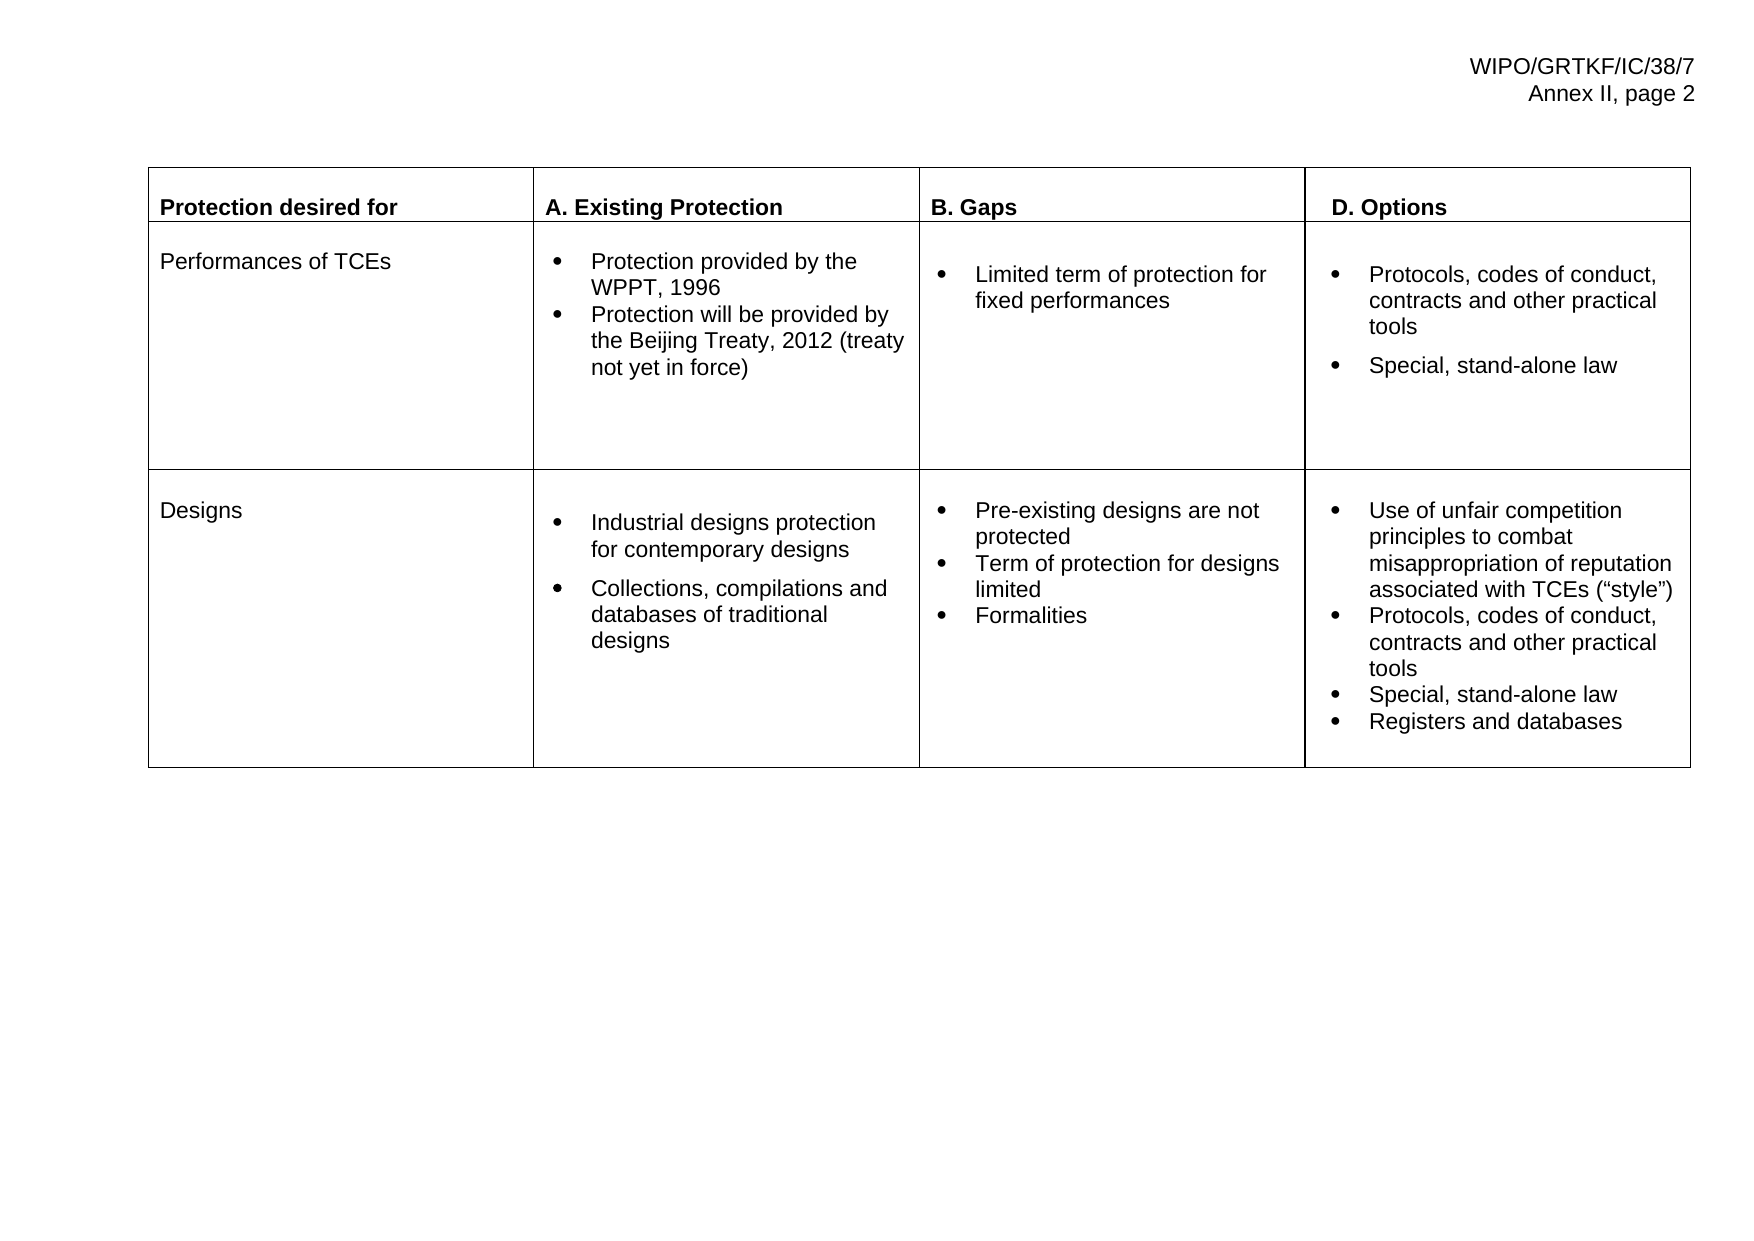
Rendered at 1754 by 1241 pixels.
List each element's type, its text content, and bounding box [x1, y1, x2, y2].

table_cell Pre-existing designs are not protected Term of protection for designs limited Formalities [920, 470, 1304, 767]
table_cell Use of unfair competition principles to combat misappropriation of reputation associated with TCEs (“style”) Protocols, codes of conduct, contracts and other practical tools Special, stand-alone law Registers and databases [1306, 470, 1690, 767]
table_header Protection desired for [149, 168, 533, 221]
table_cell Performances of TCEs [149, 222, 533, 469]
table_cell Protection provided by the WPPT, 1996 Protection will be provided by the Beijing Treaty, 2012 (treaty not yet in force) [534, 222, 919, 469]
table_cell Limited term of protection for fixed performances [920, 222, 1304, 469]
table_header B. Gaps [920, 168, 1304, 221]
table_header D. Options [1306, 168, 1690, 221]
table_cell Designs [149, 470, 533, 767]
table_cell Protocols, codes of conduct, contracts and other practical tools Special, stand-alone law [1306, 222, 1690, 469]
table_cell Industrial designs protection for contemporary designs Collections, compilations and databases of traditional designs [534, 470, 919, 767]
table_header A. Existing Protection [534, 168, 919, 221]
